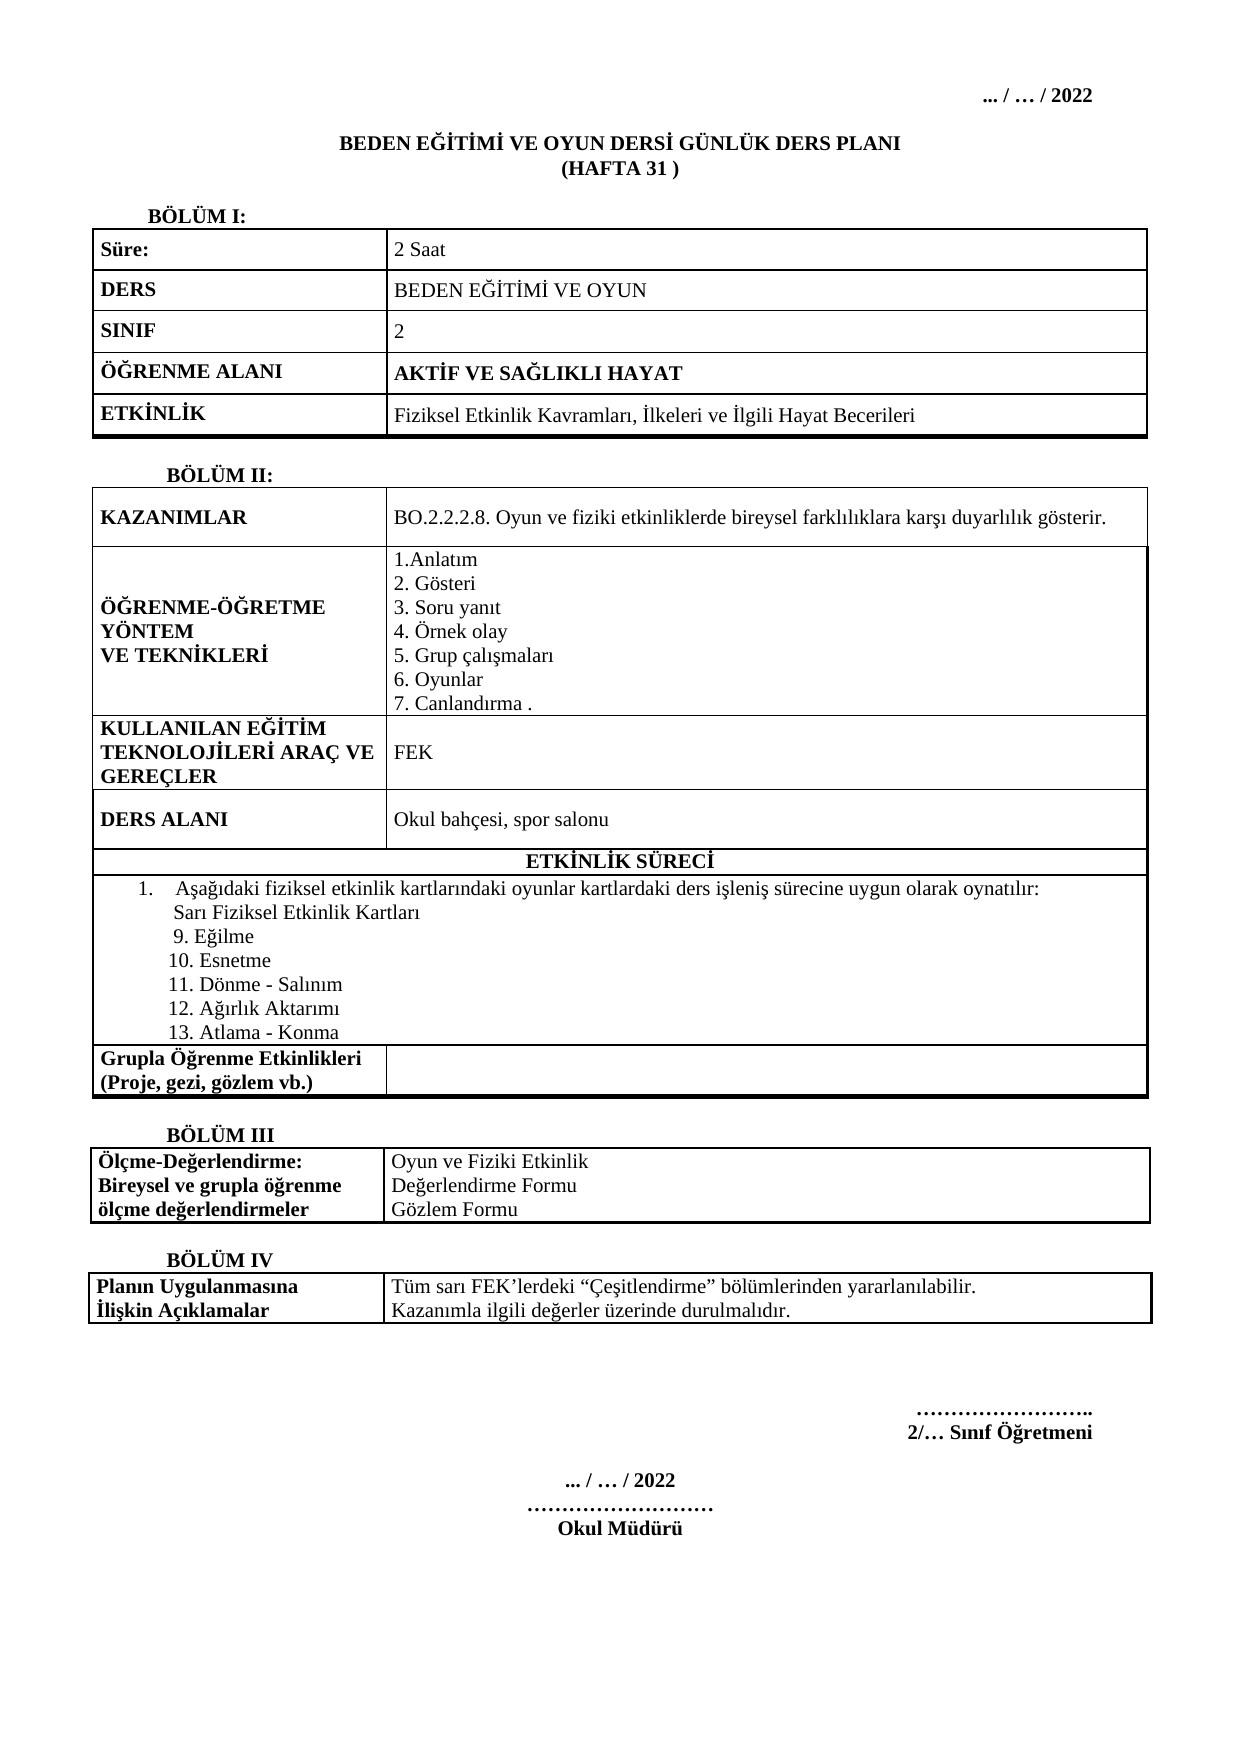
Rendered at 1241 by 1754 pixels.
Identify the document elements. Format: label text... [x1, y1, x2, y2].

subtitle BÖLÜM III [148, 1123, 1093, 1147]
text BEDEN EĞİTİMİ VE OYUN DERSİ GÜNLÜK DERS PLANI [148, 131, 1093, 155]
subtitle BÖLÜM IV [148, 1247, 1093, 1272]
table_header 2 Saat [388, 230, 1146, 269]
text BÖLÜM II: [148, 463, 1093, 487]
table_cell AKTİF VE SAĞLIKLI HAYAT [388, 353, 1146, 393]
table_cell FEK [387, 716, 1146, 788]
table_header BO.2.2.2.8. Oyun ve fiziki etkinliklerde bireysel farklılıklara karşı duyarlılık gösterir. [387, 488, 1147, 546]
text ... / … / 2022 [148, 83, 1093, 107]
table_header KAZANIMLAR [93, 488, 386, 546]
text ……………………… [148, 1492, 1093, 1516]
table_cell KULLANILAN EĞİTİM TEKNOLOJİLERİ ARAÇ VE GEREÇLER [93, 716, 386, 788]
table_cell ETKİNLİK SÜRECİ [94, 850, 1146, 873]
text ... / … / 2022 [148, 1468, 1093, 1492]
table_cell 1.Anlatım 2. Gösteri 3. Soru yanıt 4. Örnek olay 5. Grup çalışmaları 6. Oyunlar 7. Canlandırma . [387, 547, 1146, 715]
table_header Süre: [94, 230, 386, 269]
table_cell ÖĞRENME-ÖĞRETME YÖNTEM VE TEKNİKLERİ [93, 547, 386, 715]
table_header Oyun ve Fiziki Etkinlik Değerlendirme Formu Gözlem Formu [385, 1149, 1149, 1221]
table_cell DERS ALANI [94, 790, 386, 848]
table_cell Fiziksel Etkinlik Kavramları, İlkeleri ve İlgili Hayat Becerileri [388, 395, 1146, 434]
table_cell Grupla Öğrenme Etkinlikleri (Proje, gezi, gözlem vb.) [94, 1046, 386, 1094]
text 2/… Sınıf Öğretmeni [148, 1420, 1093, 1444]
table_header Planın Uygulanmasına İlişkin Açıklamalar [90, 1274, 383, 1322]
table_cell [387, 1046, 1146, 1094]
table_cell Aşağıdaki fiziksel etkinlik kartlarındaki oyunlar kartlardaki ders işleniş sürecine uygun olarak oynatılır: Sarı Fiziksel Etkinlik Kartları 9. Eğilme 10. Esnetme 11. Dönme - Salınım 12. Ağırlık Aktarımı 13. Atlama - Konma [94, 876, 1146, 1044]
table_cell ETKİNLİK [94, 395, 386, 434]
table_cell 2 [388, 311, 1146, 352]
table_cell BEDEN EĞİTİMİ VE OYUN [388, 271, 1146, 310]
text BÖLÜM I: [148, 203, 1093, 228]
text Okul Müdürü [148, 1516, 1093, 1540]
text …………………….. [148, 1396, 1093, 1420]
table_header Ölçme-Değerlendirme: Bireysel ve grupla öğrenme ölçme değerlendirmeler [92, 1149, 383, 1221]
table_header Tüm sarı FEK’lerdeki “Çeşitlendirme” bölümlerinden yararlanılabilir. Kazanımla ilgili değerler üzerinde durulmalıdır. [385, 1274, 1150, 1322]
table_cell DERS [94, 271, 386, 310]
table_cell ÖĞRENME ALANI [94, 353, 386, 393]
table_cell SINIF [94, 311, 386, 352]
text (HAFTA 31 ) [148, 155, 1093, 179]
table_cell Okul bahçesi, spor salonu [387, 790, 1146, 848]
